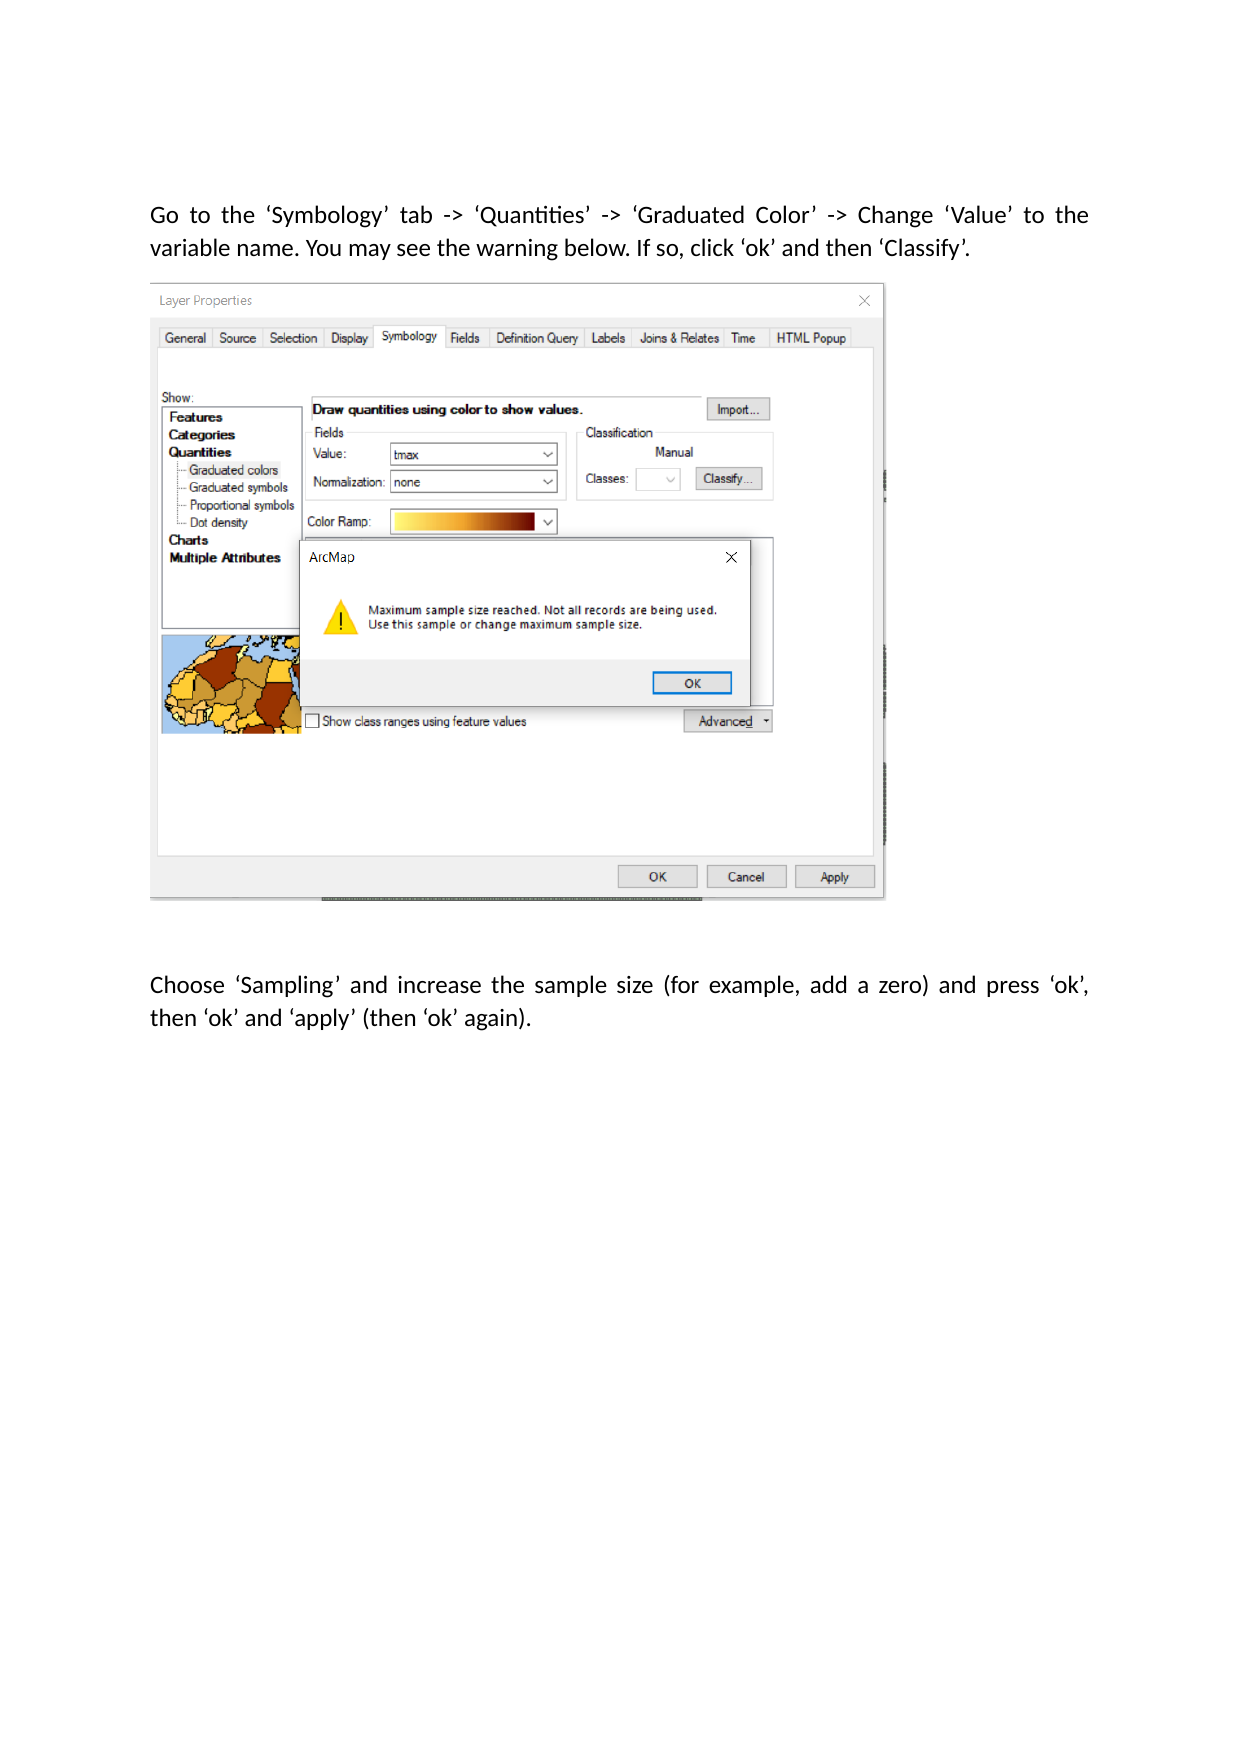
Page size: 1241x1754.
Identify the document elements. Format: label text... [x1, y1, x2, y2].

text Go to the ‘Symbology’ tab -> ‘Quantities’ -> ‘Graduated Color’ -> Change ‘Value’ to the variable name. You may see the warning below. If so, click ‘ok’ and then ‘Classify’. [150, 199, 1090, 263]
picture [150, 282, 887, 901]
text Choose ‘Sampling’ and increase the sample size (for example, add a zero) and press ‘ok’, then ‘ok’ and ‘apply’ (then ‘ok’ again). [150, 969, 1090, 1032]
